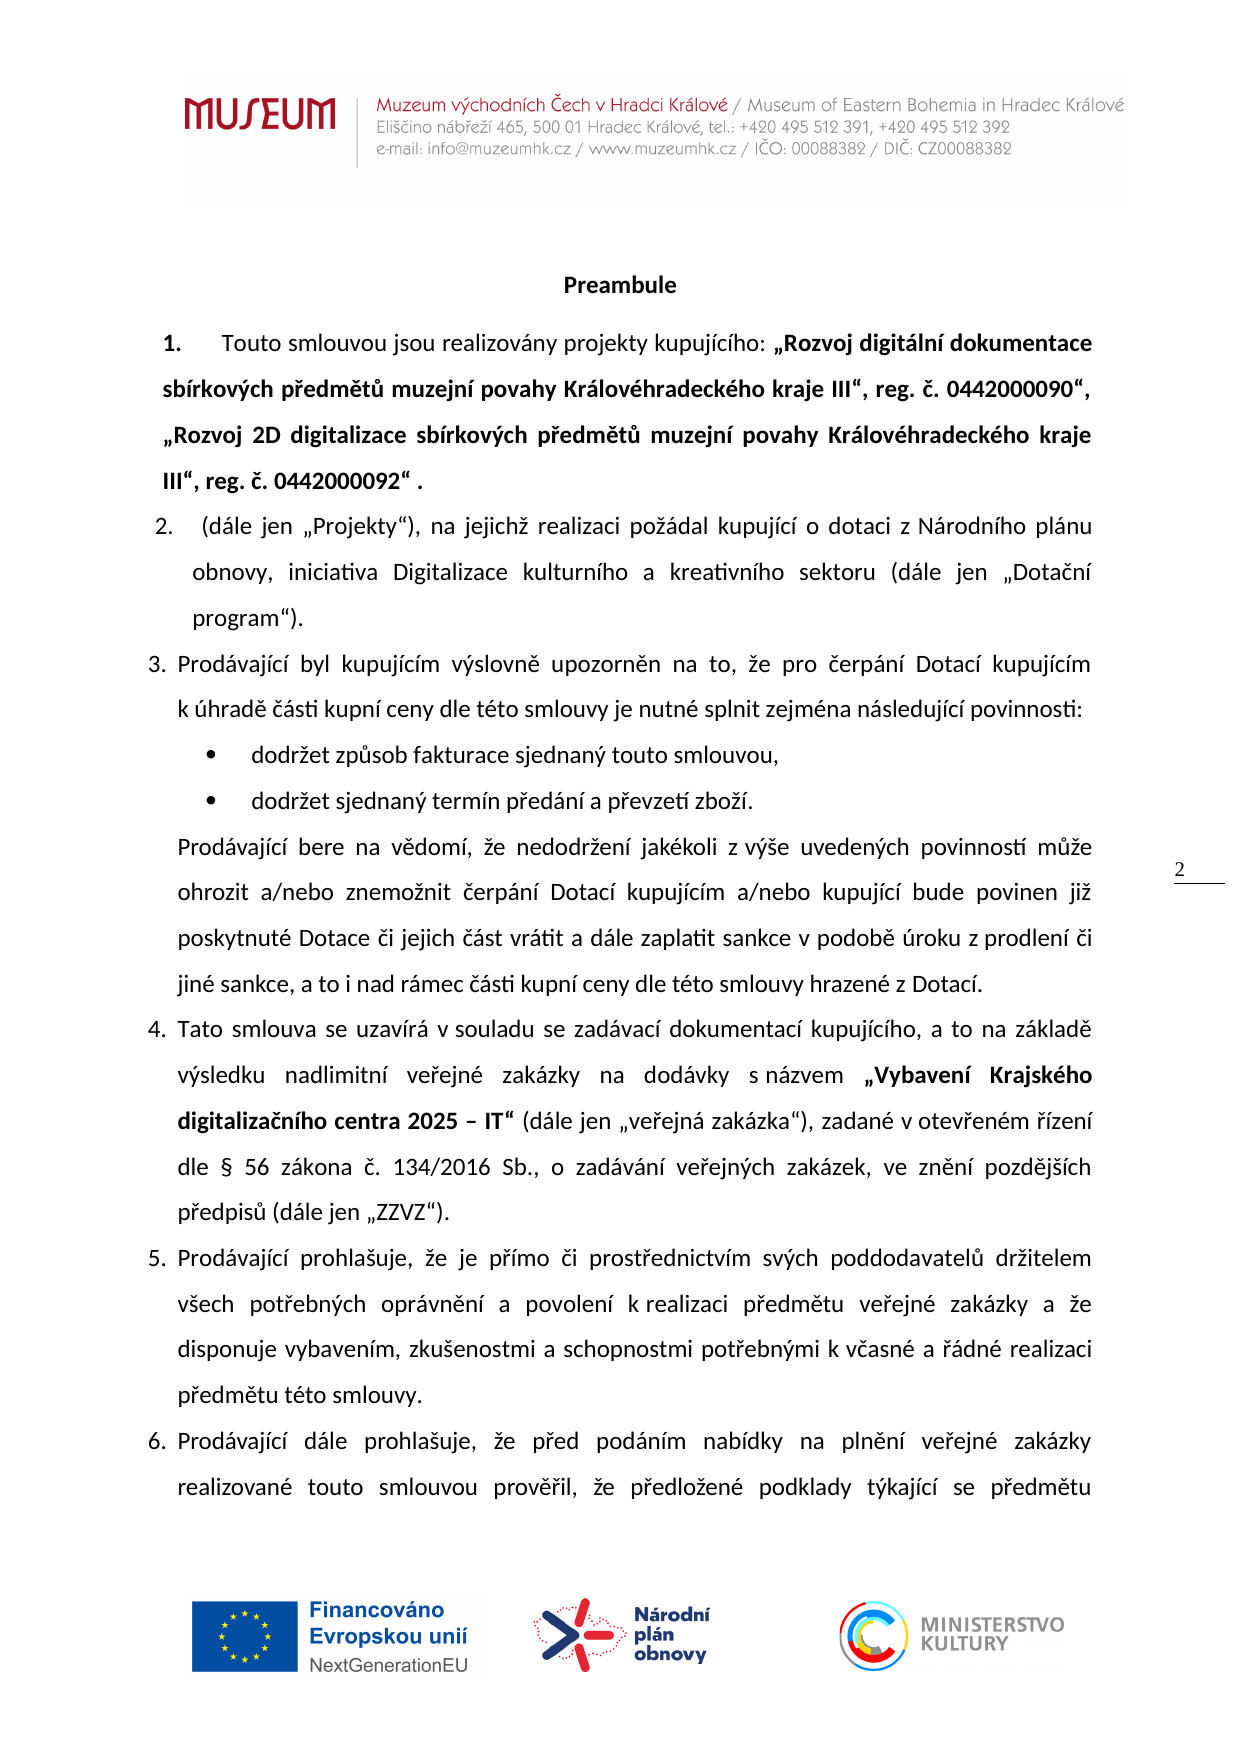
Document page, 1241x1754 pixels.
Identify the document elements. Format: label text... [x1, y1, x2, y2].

list Prodávající byl kupujícím výslovně upozorněn na to, že pro čerpání Dotací kupujícím k úhradě části kupní ceny dle této smlouvy je nutné splnit zejména následující povinnosti: [148, 648, 1093, 724]
text Preambule [148, 269, 1093, 300]
picture [839, 1601, 1064, 1671]
picture [533, 1598, 711, 1672]
list Touto smlouvou jsou realizovány projekty kupujícího: „Rozvoj digitální dokumentace sbírkových předmětů muzejní povahy Královéhradeckého kraje III“, reg. č. 0442000090“, „Rozvoj 2D digitalizace sbírkových předmětů muzejní povahy Královéhradeckého kraje III“, reg. č. 0442000092“ . [162, 328, 1093, 495]
list Prodávající bere na vědomí, že nedodržení jakékoli z výše uvedených povinností může ohrozit a/nebo znemožnit čerpání Dotací kupujícím a/nebo kupující bude povinen již poskytnuté Dotace či jejich část vrátit a dále zaplatit sankce v podobě úroku z prodlení či jiné sankce, a to i nad rámec části kupní ceny dle této smlouvy hrazené z Dotací. [177, 831, 1093, 998]
picture [184, 1590, 488, 1681]
list Prodávající prohlašuje, že je přímo či prostřednictvím svých poddodavatelů držitelem všech potřebných oprávnění a povolení k realizaci předmětu veřejné zakázky a že disponuje vybavením, zkušenostmi a schopnostmi potřebnými k včasné a řádné realizaci předmětu této smlouvy. [148, 1242, 1093, 1410]
picture [184, 73, 1130, 212]
list (dále jen „Projekty“), na jejichž realizaci požádal kupující o dotaci z Národního plánu obnovy, iniciativa Digitalizace kulturního a kreativního sektoru (dále jen „Dotační program“). [154, 511, 1093, 632]
list Tato smlouva se uzavírá v souladu se zadávací dokumentací kupujícího, a to na základě výsledku nadlimitní veřejné zakázky na dodávky s názvem „Vybavení Krajského digitalizačního centra 2025 – IT“ (dále jen „veřejná zakázka“), zadané v otevřeném řízení dle § 56 zákona č. 134/2016 Sb., o zadávání veřejných zakázek, ve znění pozdějších předpisů (dále jen „ZZVZ“). [148, 1013, 1093, 1227]
list dodržet způsob fakturace sjednaný touto smlouvou, [207, 739, 1093, 770]
list dodržet sjednaný termín předání a převzetí zboží. [207, 785, 1093, 815]
